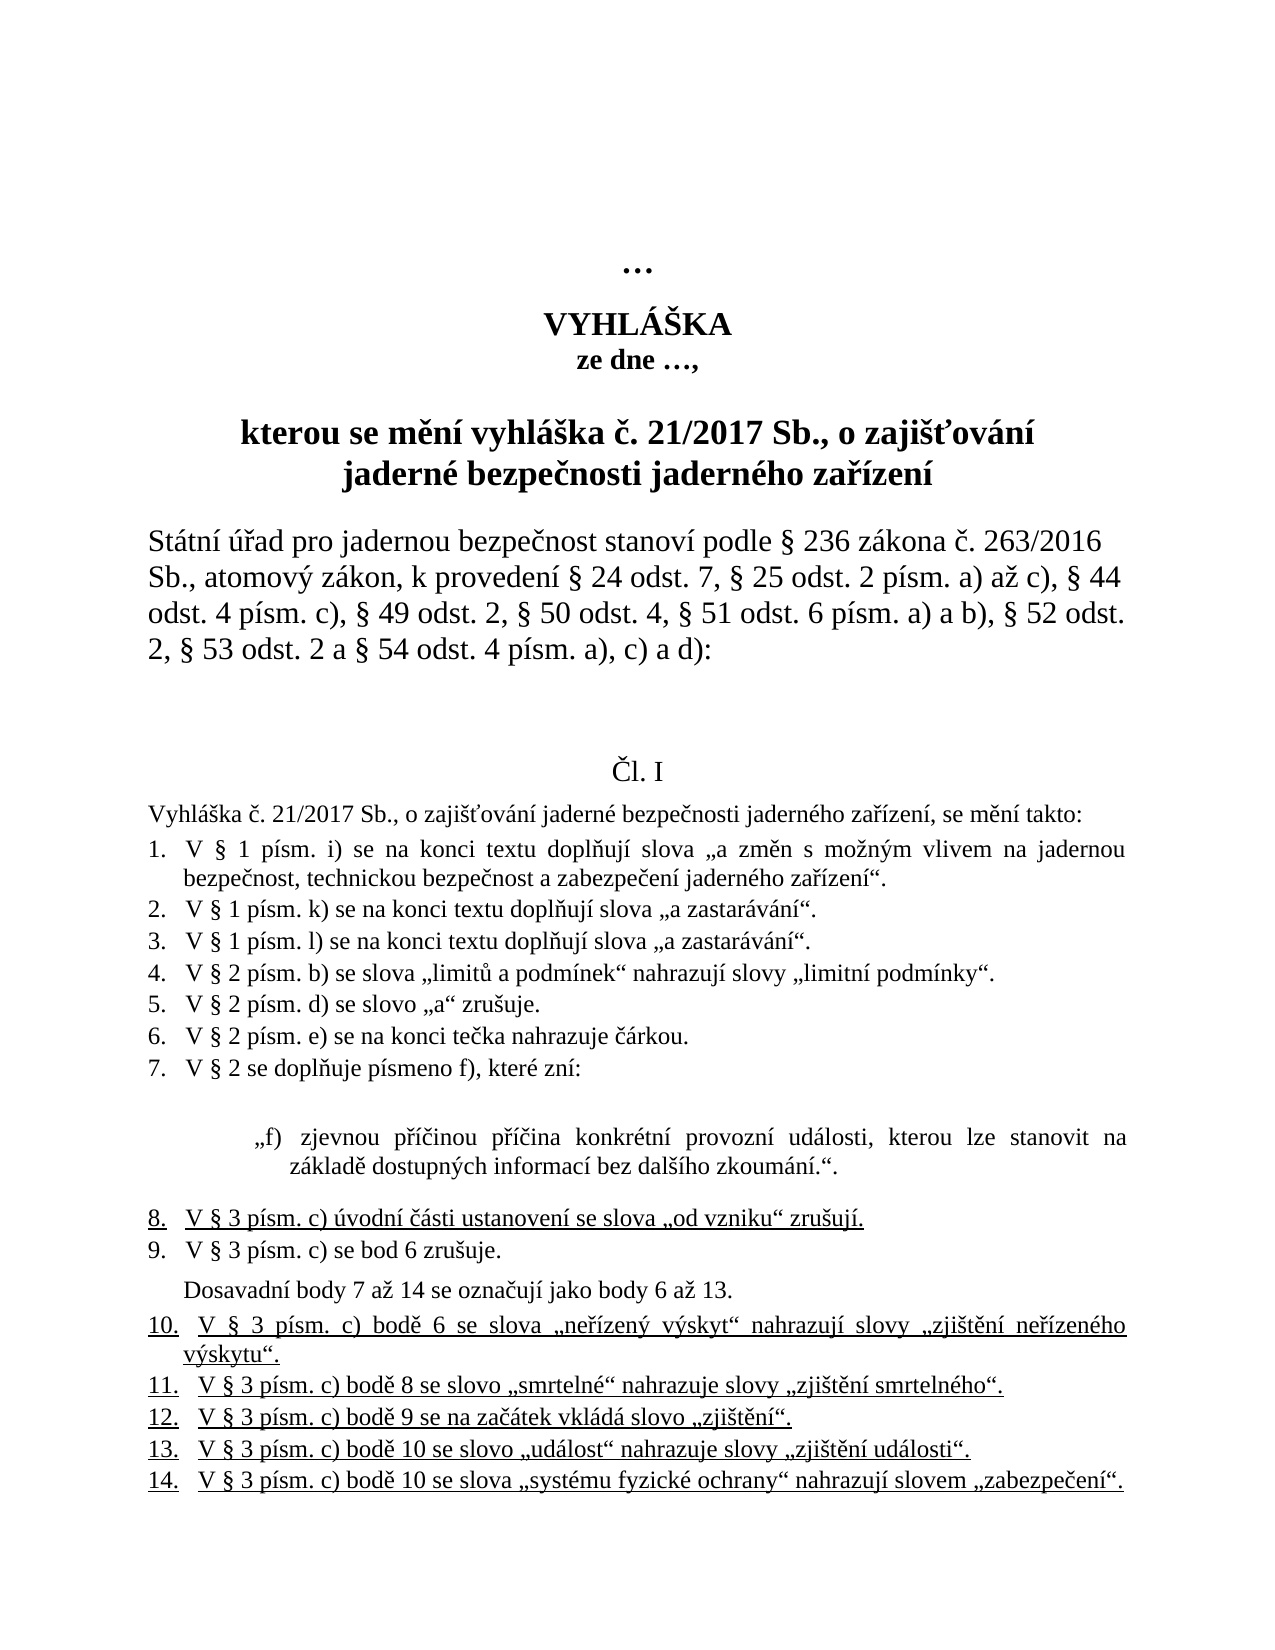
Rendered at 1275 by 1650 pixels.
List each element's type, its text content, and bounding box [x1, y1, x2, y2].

text ze dne …, [236, 342, 1039, 376]
text 5. V § 2 písm. d) se slovo „a“ zrušuje. [148, 989, 1127, 1018]
text 12. V § 3 písm. c) bodě 9 se na začátek vkládá slovo „zjištění“. [148, 1402, 1127, 1431]
text … [148, 242, 1127, 280]
text 14. V § 3 písm. c) bodě 10 se slova „systému fyzické ochrany“ nahrazují slovem „zabezpečení“. [148, 1466, 1127, 1494]
text 8. V § 3 písm. c) úvodní části ustanovení se slova „od vzniku“ zrušují. [148, 1203, 1127, 1232]
text 9. V § 3 písm. c) se bod 6 zrušuje. [148, 1235, 1127, 1264]
text 13. V § 3 písm. c) bodě 10 se slovo „událost“ nahrazuje slovy „zjištění události“. [148, 1434, 1127, 1463]
text 7. V § 2 se doplňuje písmeno f), které zní: [148, 1053, 1127, 1082]
text Vyhláška č. 21/2017 Sb., o zajišťování jaderné bezpečnosti jaderného zařízení, se mění takto: [148, 799, 1127, 828]
text 10. V § 3 písm. c) bodě 6 se slova „neřízený výskyt“ nahrazují slovy „zjištění neřízeného výskytu“. [148, 1310, 1127, 1368]
text Čl. I [148, 754, 1127, 788]
text Dosavadní body 7 až 14 se označují jako body 6 až 13. [183, 1275, 1127, 1304]
text 11. V § 3 písm. c) bodě 8 se slovo „smrtelné“ nahrazuje slovy „zjištění smrtelného“. [148, 1371, 1127, 1399]
text 4. V § 2 písm. b) se slova „limitů a podmínek“ nahrazují slovy „limitní podmínky“. [148, 958, 1127, 987]
text kterou se mění vyhláška č. 21/2017 Sb., o zajišťování jaderné bezpečnosti jaderného zařízení [236, 411, 1039, 493]
text 2. V § 1 písm. k) se na konci textu doplňují slova „a zastarávání“. [148, 894, 1127, 923]
text Státní úřad pro jadernou bezpečnost stanoví podle § 236 zákona č. 263/2016 Sb., atomový zákon, k provedení § 24 odst. 7, § 25 odst. 2 písm. a) až c), § 44 odst. 4 písm. c), § 49 odst. 2, § 50 odst. 4, § 51 odst. 6 písm. a) a b), § 52 odst. 2, § 53 odst. 2 a § 54 odst. 4 písm. a), c) a d): [148, 522, 1127, 666]
text VYHLÁŠKA [218, 304, 1057, 342]
text 6. V § 2 písm. e) se na konci tečka nahrazuje čárkou. [148, 1021, 1127, 1050]
text „f) zjevnou příčinou příčina konkrétní provozní události, kterou lze stanovit na základě dostupných informací bez dalšího zkoumání.“. [254, 1122, 1127, 1179]
text 1. V § 1 písm. i) se na konci textu doplňují slova „a změn s možným vlivem na jadernou bezpečnost, technickou bezpečnost a zabezpečení jaderného zařízení“. [148, 834, 1127, 892]
text 3. V § 1 písm. l) se na konci textu doplňují slova „a zastarávání“. [148, 926, 1127, 955]
